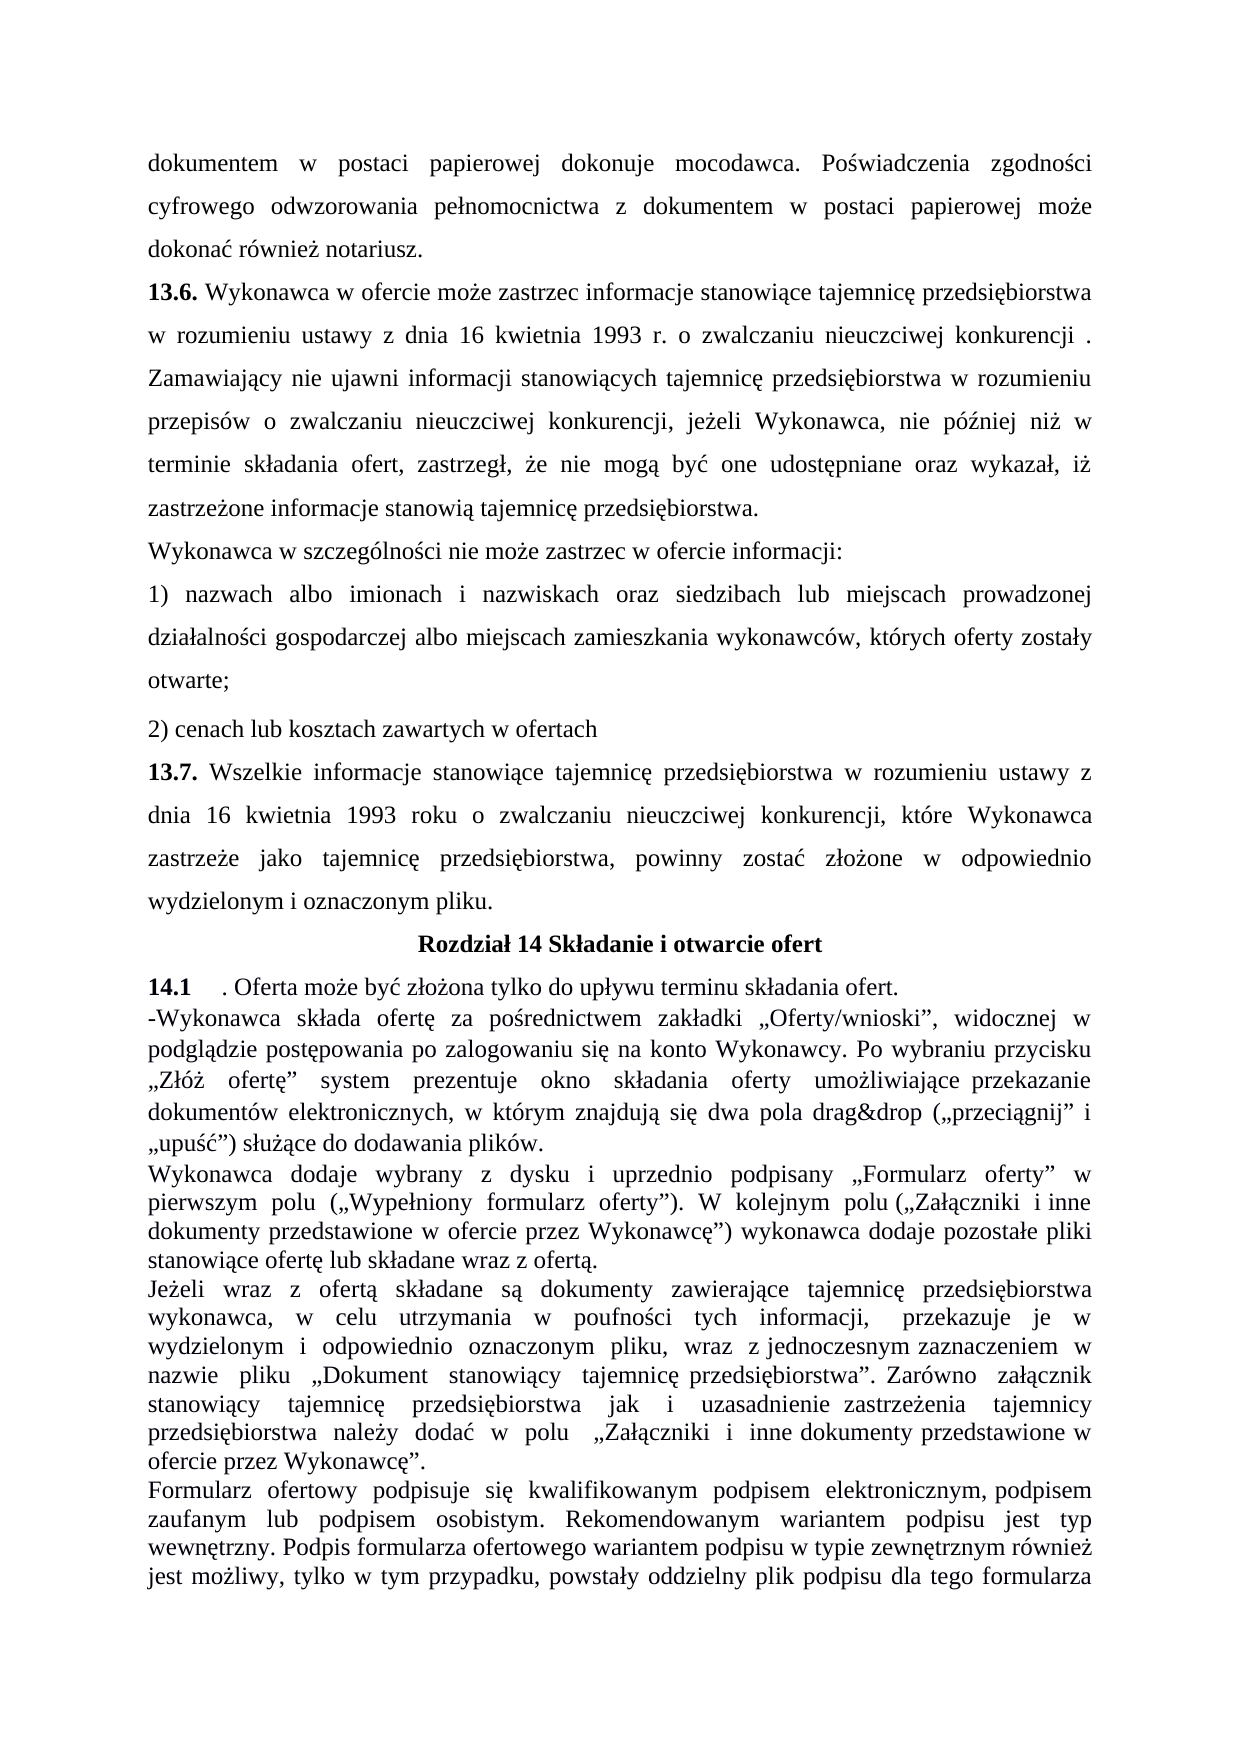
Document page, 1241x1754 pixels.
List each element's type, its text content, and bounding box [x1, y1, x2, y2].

text Wykonawca dodaje wybrany z dysku i uprzednio podpisany „Formularz oferty” w pierwszym polu („Wypełniony formularz oferty”). W kolejnym polu („Załączniki i inne dokumenty przedstawione w ofercie przez Wykonawcę”) wykonawca dodaje pozostałe pliki stanowiące ofertę lub składane wraz z ofertą. [148, 1159, 1093, 1274]
text 2) cenach lub kosztach zawartych w ofertach [148, 714, 1093, 742]
text 13.6. Wykonawca w ofercie może zastrzec informacje stanowiące tajemnicę przedsiębiorstwa w rozumieniu ustawy z dnia 16 kwietnia 1993 r. o zwalczaniu nieuczciwej konkurencji . Zamawiający nie ujawni informacji stanowiących tajemnicę przedsiębiorstwa w rozumieniu przepisów o zwalczaniu nieuczciwej konkurencji, jeżeli Wykonawca, nie później niż w terminie składania ofert, zastrzegł, że nie mogą być one udostępniane oraz wykazał, iż zastrzeżone informacje stanowią tajemnicę przedsiębiorstwa. [148, 277, 1093, 521]
text Rozdział 14 Składanie i otwarcie ofert [148, 929, 1093, 958]
text Jeżeli wraz z ofertą składane są dokumenty zawierające tajemnicę przedsiębiorstwa wykonawca, w celu utrzymania w poufności tych informacji, przekazuje je w wydzielonym i odpowiednio oznaczonym pliku, wraz z jednoczesnym zaznaczeniem w nazwie pliku „Dokument stanowiący tajemnicę przedsiębiorstwa”. Zarówno załącznik stanowiący tajemnicę przedsiębiorstwa jak i uzasadnienie zastrzeżenia tajemnicy przedsiębiorstwa należy dodać w polu „Załączniki i inne dokumenty przedstawione w ofercie przez Wykonawcę”. [148, 1274, 1093, 1475]
text 1) nazwach albo imionach i nazwiskach oraz siedzibach lub miejscach prowadzonej działalności gospodarczej albo miejscach zamieszkania wykonawców, których oferty zostały otwarte; [148, 579, 1093, 694]
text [148, 148, 1093, 263]
list . Oferta może być złożona tylko do upływu terminu składania ofert. [148, 972, 1093, 1001]
text 13.7. Wszelkie informacje stanowiące tajemnicę przedsiębiorstwa w rozumieniu ustawy z dnia 16 kwietnia 1993 roku o zwalczaniu nieuczciwej konkurencji, które Wykonawca zastrzeże jako tajemnicę przedsiębiorstwa, powinny zostać złożone w odpowiednio wydzielonym i oznaczonym pliku. [148, 757, 1093, 915]
text Wykonawca w szczególności nie może zastrzec w ofercie informacji: [148, 536, 1093, 564]
text -Wykonawca składa ofertę za pośrednictwem zakładki „Oferty/wnioski”, widocznej w podglądzie postępowania po zalogowaniu się na konto Wykonawcy. Po wybraniu przycisku „Złóż ofertę” system prezentuje okno składania oferty umożliwiające przekazanie dokumentów elektronicznych, w którym znajdują się dwa pola drag&drop („przeciągnij” i „upuść”) służące do dodawania plików. [148, 1003, 1093, 1156]
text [148, 1475, 1093, 1590]
